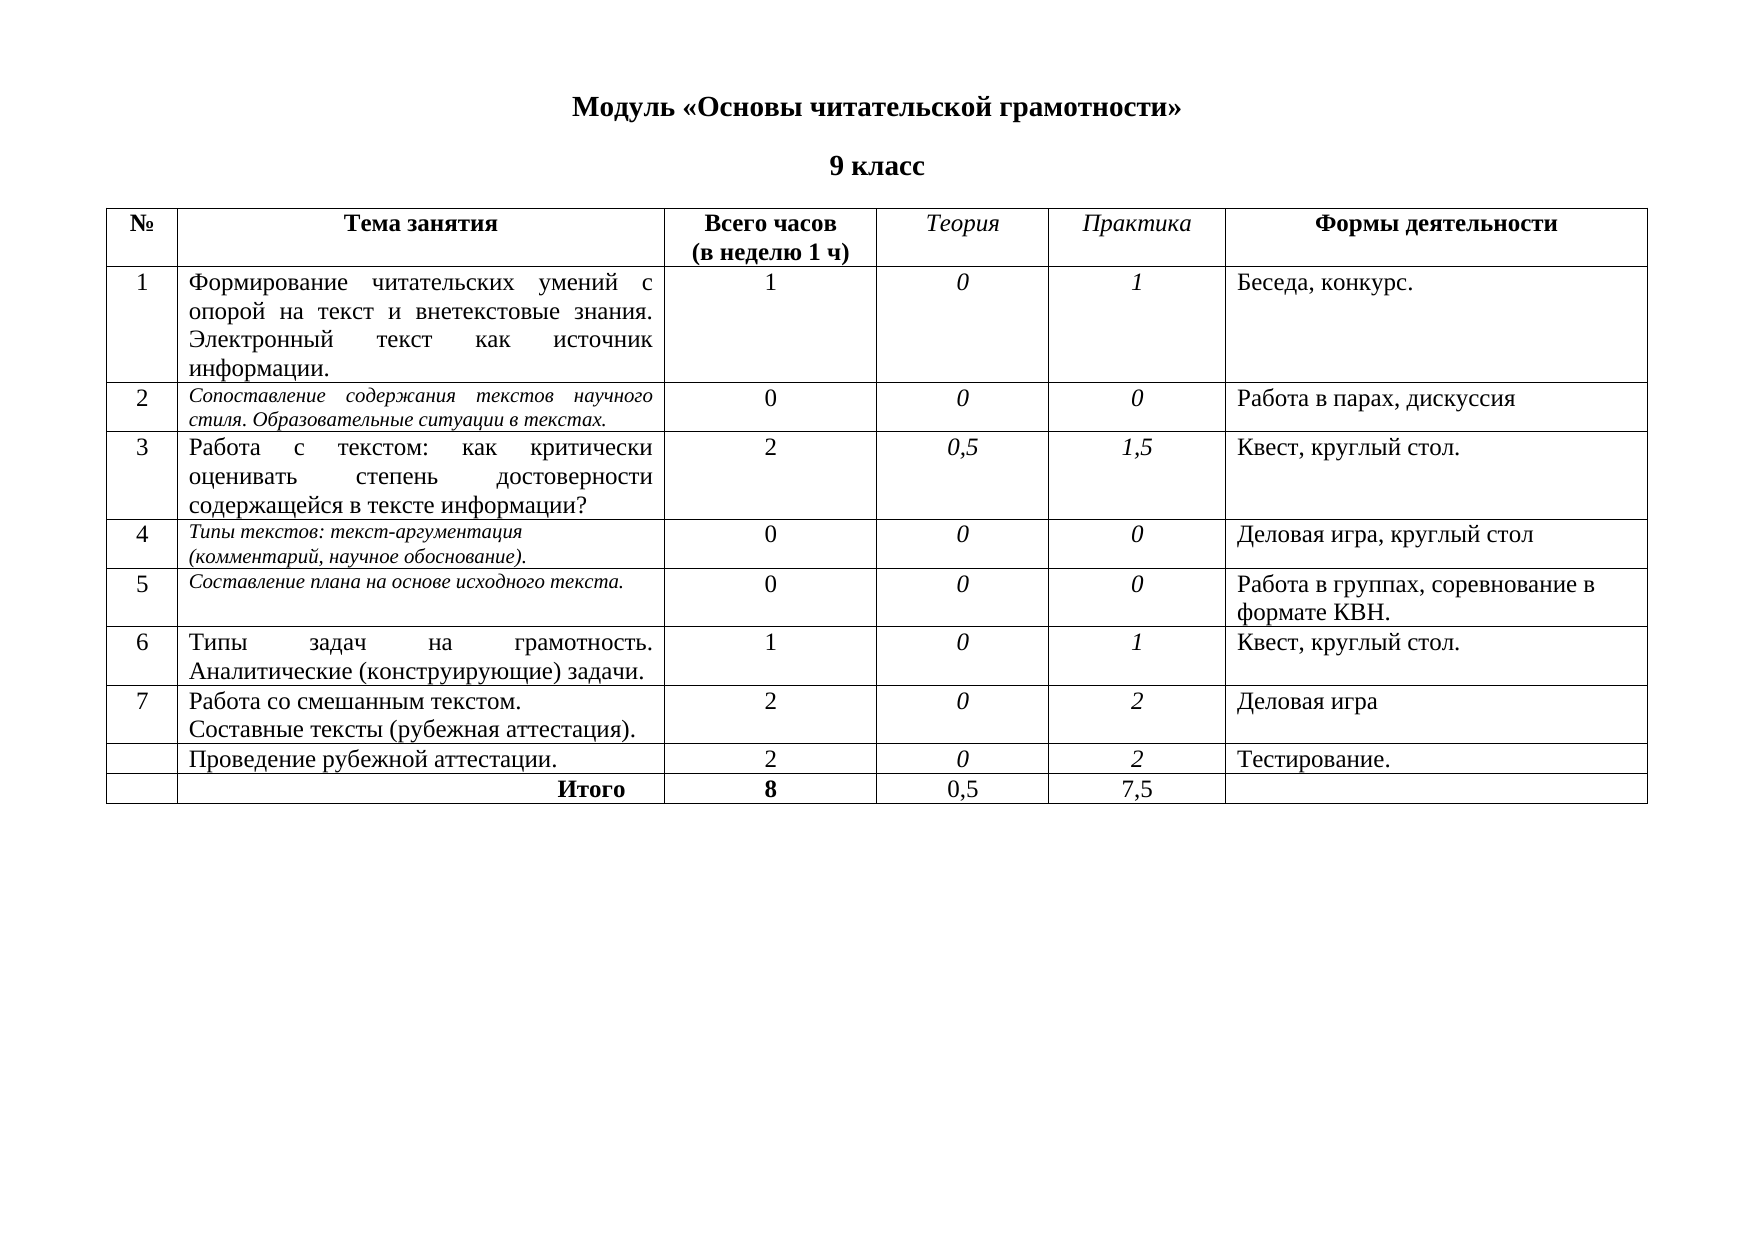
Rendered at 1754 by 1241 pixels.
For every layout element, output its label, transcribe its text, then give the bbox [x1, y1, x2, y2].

table_cell Работа со смешанным текстом. Составные тексты (рубежная аттестация). [178, 686, 664, 743]
table_header Практика [1049, 209, 1225, 266]
table_cell 0 [877, 383, 1048, 431]
table_cell 0,5 [877, 774, 1048, 803]
table_cell 7 [107, 686, 177, 743]
table_cell Работа в группах, соревнование в формате КВН. [1226, 569, 1647, 626]
table_cell Работа в парах, дискуссия [1226, 383, 1647, 431]
table_cell 0 [1049, 383, 1225, 431]
table_cell 2 [665, 744, 876, 773]
table_cell 0 [665, 383, 876, 431]
table_cell 0 [877, 569, 1048, 626]
text Модуль «Основы читательской грамотности» [118, 89, 1636, 122]
table_cell 1,5 [1049, 432, 1225, 518]
table_cell Типы задач на грамотность. Аналитические (конструирующие) задачи. [178, 627, 664, 685]
table_cell 1 [665, 627, 876, 685]
table_cell 1 [107, 267, 177, 382]
table_header № [107, 209, 177, 266]
table_cell 2 [107, 383, 177, 431]
table_cell Тестирование. [1226, 744, 1647, 773]
table_cell Итого [178, 774, 664, 803]
table_cell Работа с текстом: как критически оценивать степень достоверности содержащейся в тексте информации? [178, 432, 664, 518]
table_cell 0 [1049, 569, 1225, 626]
table_cell 0 [877, 627, 1048, 685]
table_cell Формирование читательских умений с опорой на текст и внетекстовые знания. Электронный текст как источник информации. [178, 267, 664, 382]
table_cell 0,5 [877, 432, 1048, 518]
table_cell Проведение рубежной аттестации. [178, 744, 664, 773]
table_header Всего часов (в неделю 1 ч) [665, 209, 876, 266]
table_cell 1 [1049, 267, 1225, 382]
table_cell [107, 774, 177, 803]
table_cell 3 [107, 432, 177, 518]
table_cell 5 [107, 569, 177, 626]
table_cell 1 [1049, 627, 1225, 685]
table_cell 2 [665, 686, 876, 743]
table_cell 6 [107, 627, 177, 685]
table_cell Деловая игра [1226, 686, 1647, 743]
table_cell Составление плана на основе исходного текста. [178, 569, 664, 626]
table_header Тема занятия [178, 209, 664, 266]
text 9 класс [118, 148, 1636, 182]
table_cell Деловая игра, круглый стол [1226, 520, 1647, 568]
table_cell [107, 744, 177, 773]
table_cell 0 [877, 744, 1048, 773]
table_cell 2 [1049, 744, 1225, 773]
table_cell 2 [665, 432, 876, 518]
table_cell 0 [877, 686, 1048, 743]
table_cell 8 [665, 774, 876, 803]
table_cell 2 [1049, 686, 1225, 743]
table_cell 0 [877, 520, 1048, 568]
table_cell Квест, круглый стол. [1226, 627, 1647, 685]
table_cell 0 [1049, 520, 1225, 568]
table_cell Квест, круглый стол. [1226, 432, 1647, 518]
table_cell Беседа, конкурс. [1226, 267, 1647, 382]
table_cell 7,5 [1049, 774, 1225, 803]
table_cell 4 [107, 520, 177, 568]
table_cell [1226, 774, 1647, 803]
table_cell 0 [665, 569, 876, 626]
table_cell Типы текстов: текст-аргументация (комментарий, научное обоснование). [178, 520, 664, 568]
table_cell Сопоставление содержания текстов научного стиля. Образовательные ситуации в текстах. [178, 383, 664, 431]
table_cell 1 [665, 267, 876, 382]
table_header Формы деятельности [1226, 209, 1647, 266]
table_cell 0 [877, 267, 1048, 382]
table_cell 0 [665, 520, 876, 568]
table_header Теория [877, 209, 1048, 266]
